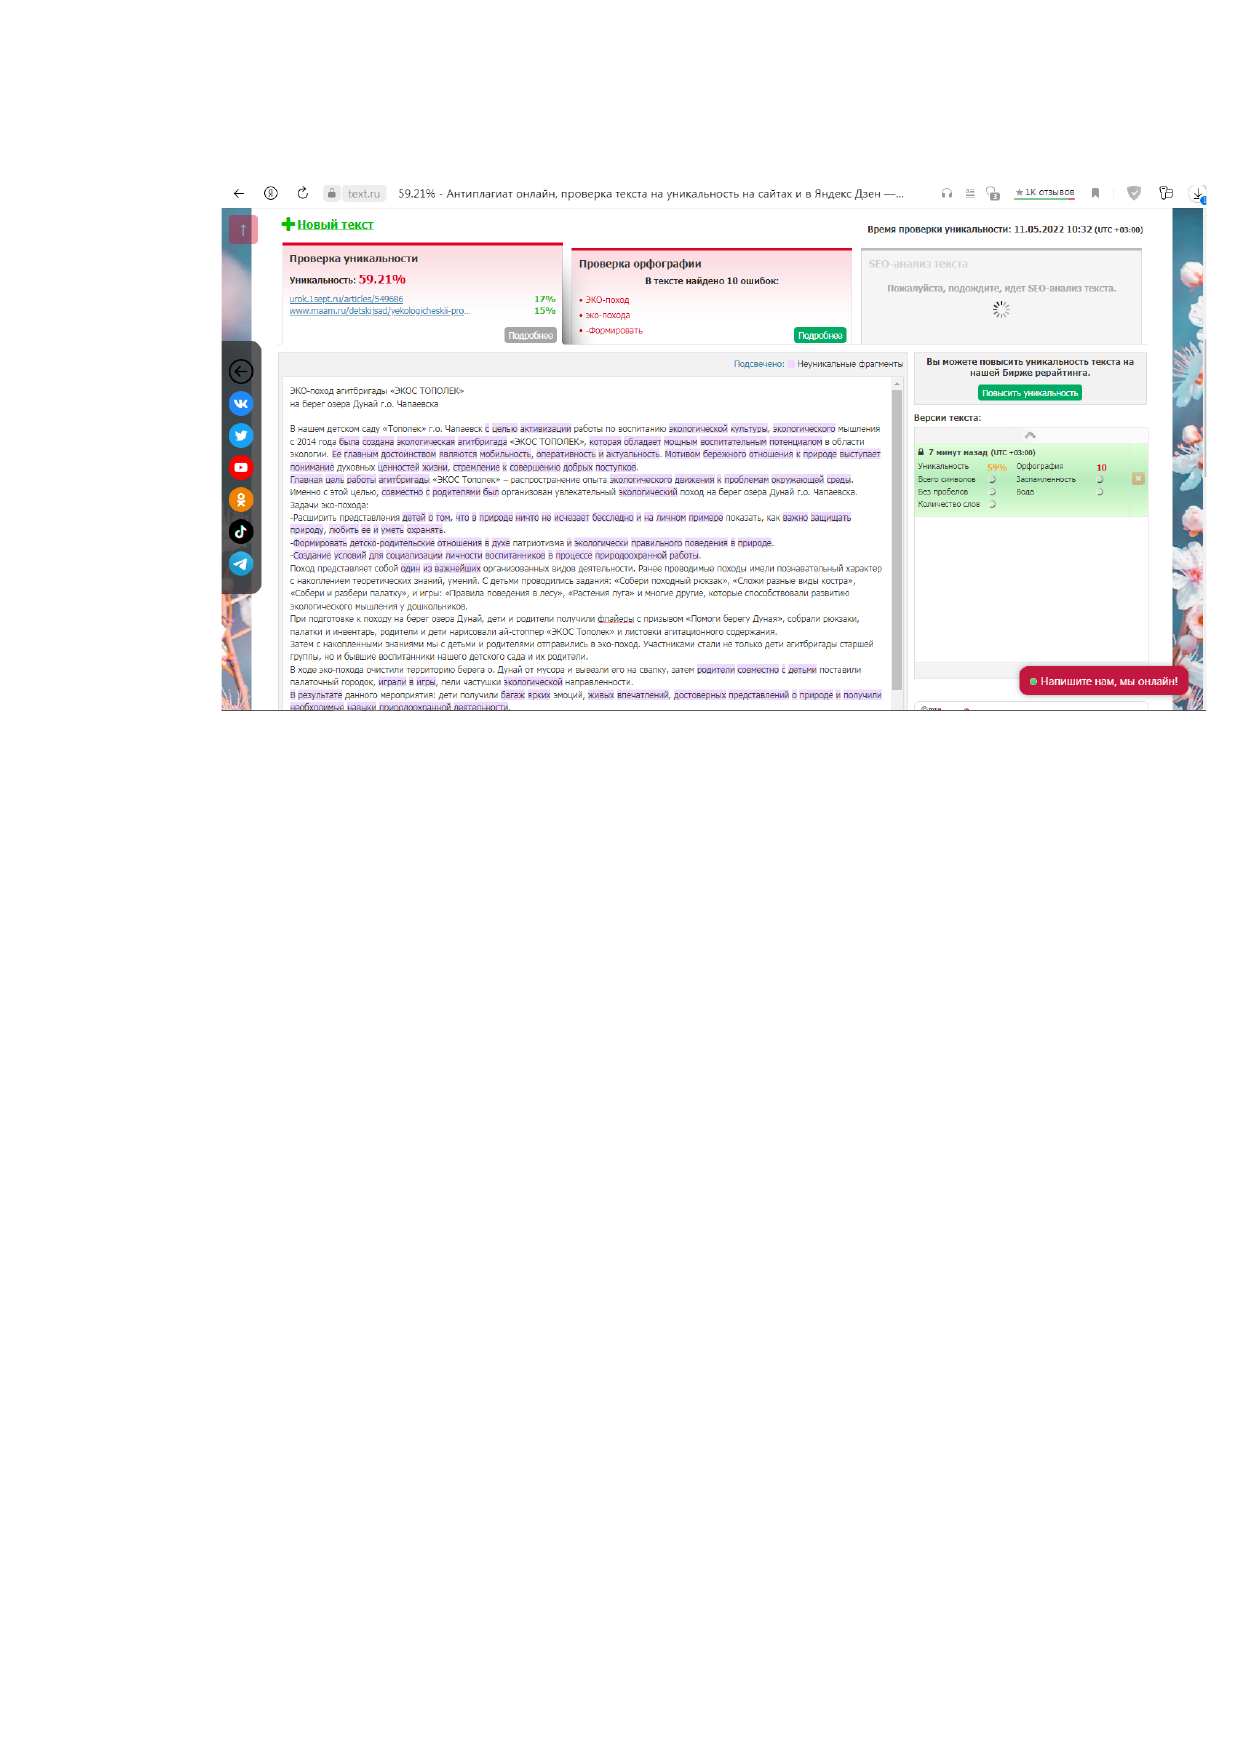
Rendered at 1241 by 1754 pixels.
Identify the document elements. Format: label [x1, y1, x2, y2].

picture [221, 185, 1207, 711]
